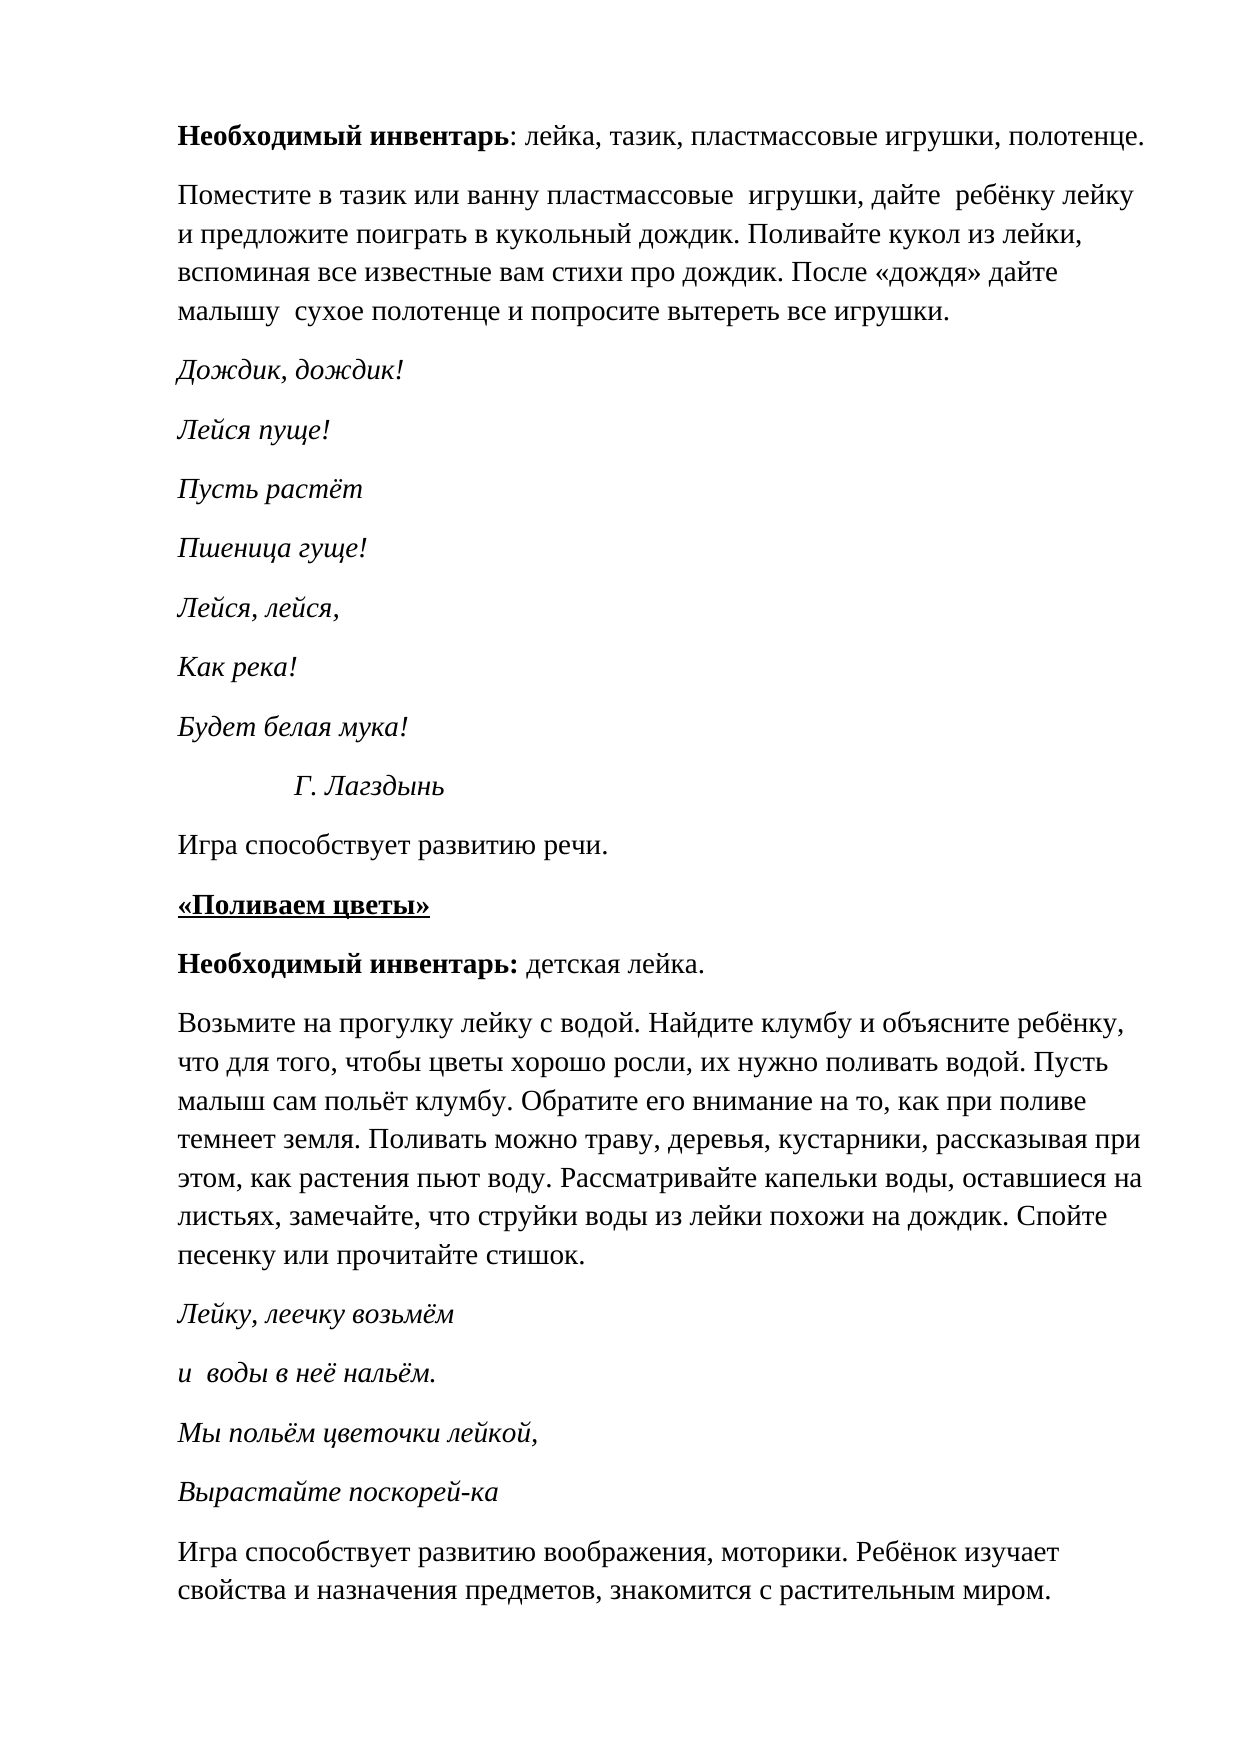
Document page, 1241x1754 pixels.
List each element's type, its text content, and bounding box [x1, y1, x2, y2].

text Поместите в тазик или ванну пластмассовые игрушки, дайте ребёнку лейку и предложите поиграть в кукольный дождик. Поливайте кукол из лейки, вспоминая все известные вам стихи про дождик. После «дождя» дайте малышу сухое полотенце и попросите вытереть все игрушки. [177, 177, 1152, 327]
text Возьмите на прогулку лейку с водой. Найдите клумбу и объясните ребёнку, что для того, чтобы цветы хорошо росли, их нужно поливать водой. Пусть малыш сам польёт клумбу. Обратите его внимание на то, как при поливе темнеет земля. Поливать можно траву, деревья, кустарники, рассказывая при этом, как растения пьют воду. Рассматривайте капельки воды, оставшиеся на листьях, замечайте, что струйки воды из лейки похожи на дождик. Спойте песенку или прочитайте стишок. [177, 1006, 1152, 1270]
text Игра способствует развитию воображения, моторики. Ребёнок изучает свойства и назначения предметов, знакомится с растительным миром. [177, 1534, 1152, 1606]
text и воды в неё нальём. [177, 1356, 1152, 1389]
text «Поливаем цветы» [177, 887, 1152, 920]
text Пшеница гуще! [177, 531, 1152, 564]
text Пусть растёт [177, 471, 1152, 505]
text Вырастайте поскорей-ка [177, 1474, 1152, 1508]
text Как река! [177, 649, 1152, 683]
text Дождик, дождик! [177, 352, 1152, 386]
text Необходимый инвентарь: детская лейка. [177, 946, 1152, 980]
text Г. Лагздынь [177, 768, 1152, 802]
text Мы польём цветочки лейкой, [177, 1415, 1152, 1448]
text Будет белая мука! [177, 709, 1152, 742]
text Лейся, лейся, [177, 590, 1152, 623]
text Игра способствует развитию речи. [177, 827, 1152, 861]
text Лейся пуще! [177, 412, 1152, 445]
text Необходимый инвентарь: лейка, тазик, пластмассовые игрушки, полотенце. [177, 118, 1152, 152]
text Лейку, леечку возьмём [177, 1296, 1152, 1330]
